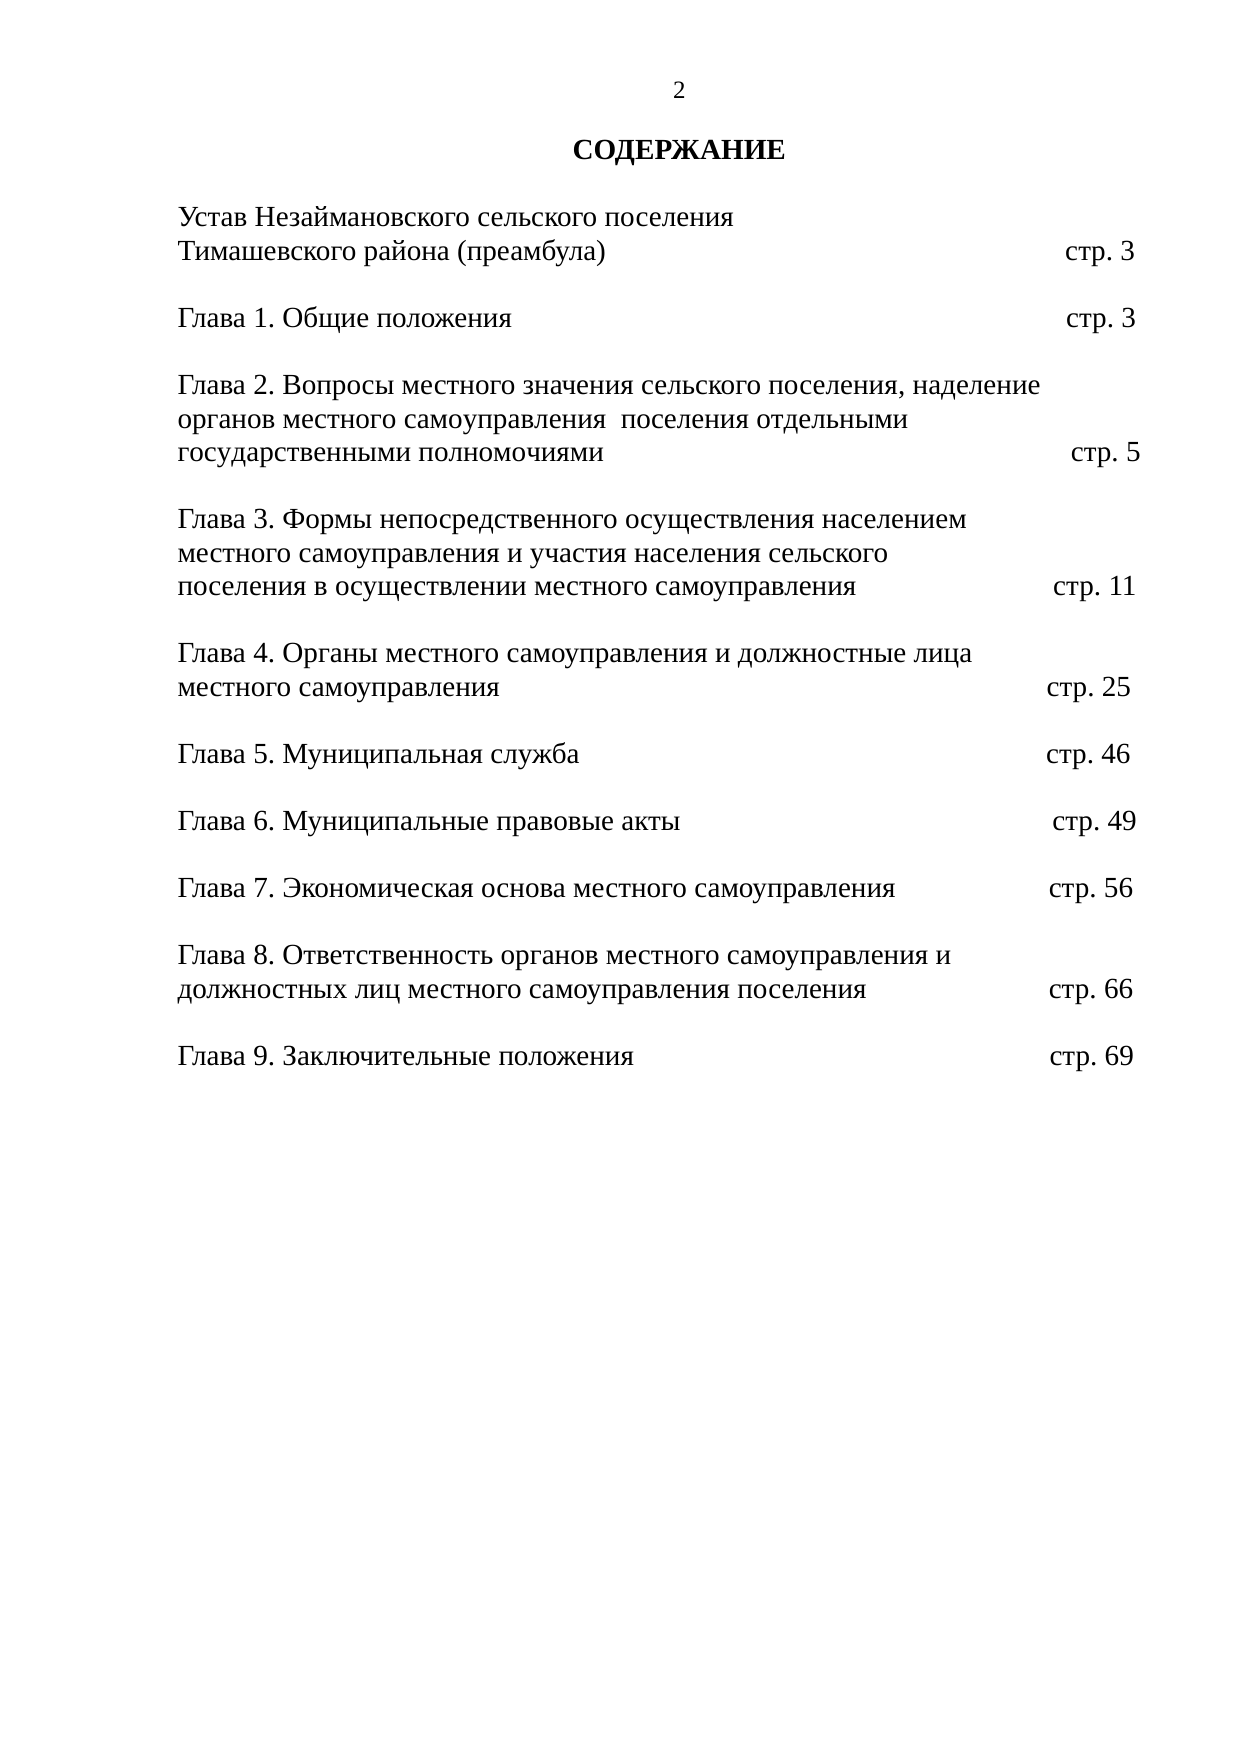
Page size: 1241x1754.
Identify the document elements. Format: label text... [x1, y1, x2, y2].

table_cell Глава 7. Экономическая основа местного самоуправления стр. 56 [177, 870, 1152, 937]
table_cell Глава 8. Ответственность органов местного самоуправления и должностных лиц местного самоуправления поселения стр. 66 [177, 938, 1152, 1038]
text СОДЕРЖАНИЕ [177, 132, 1181, 166]
table_header Устав Незаймановского сельского поселения Тимашевского района (преамбула) стр. 3 [177, 200, 1152, 300]
table_cell Глава 2. Вопросы местного значения сельского поселения, наделение органов местного самоуправления поселения отдельными государственными полномочиями стр. 5 [177, 367, 1152, 501]
table_cell Глава 5. Муниципальная служба стр. 46 [177, 736, 1152, 803]
table_cell Глава 4. Органы местного самоуправления и должностные лица местного самоуправления стр. 25 [177, 636, 1152, 736]
table_cell Глава 6. Муниципальные правовые акты стр. 49 [177, 803, 1152, 870]
table_cell Глава 9. Заключительные положения стр. 69 [177, 1038, 1152, 1105]
table_cell Глава 1. Общие положения стр. 3 [177, 300, 1152, 367]
table_cell Глава 3. Формы непосредственного осуществления населением местного самоуправления и участия населения сельского поселения в осуществлении местного самоуправления стр. 11 [177, 501, 1152, 636]
